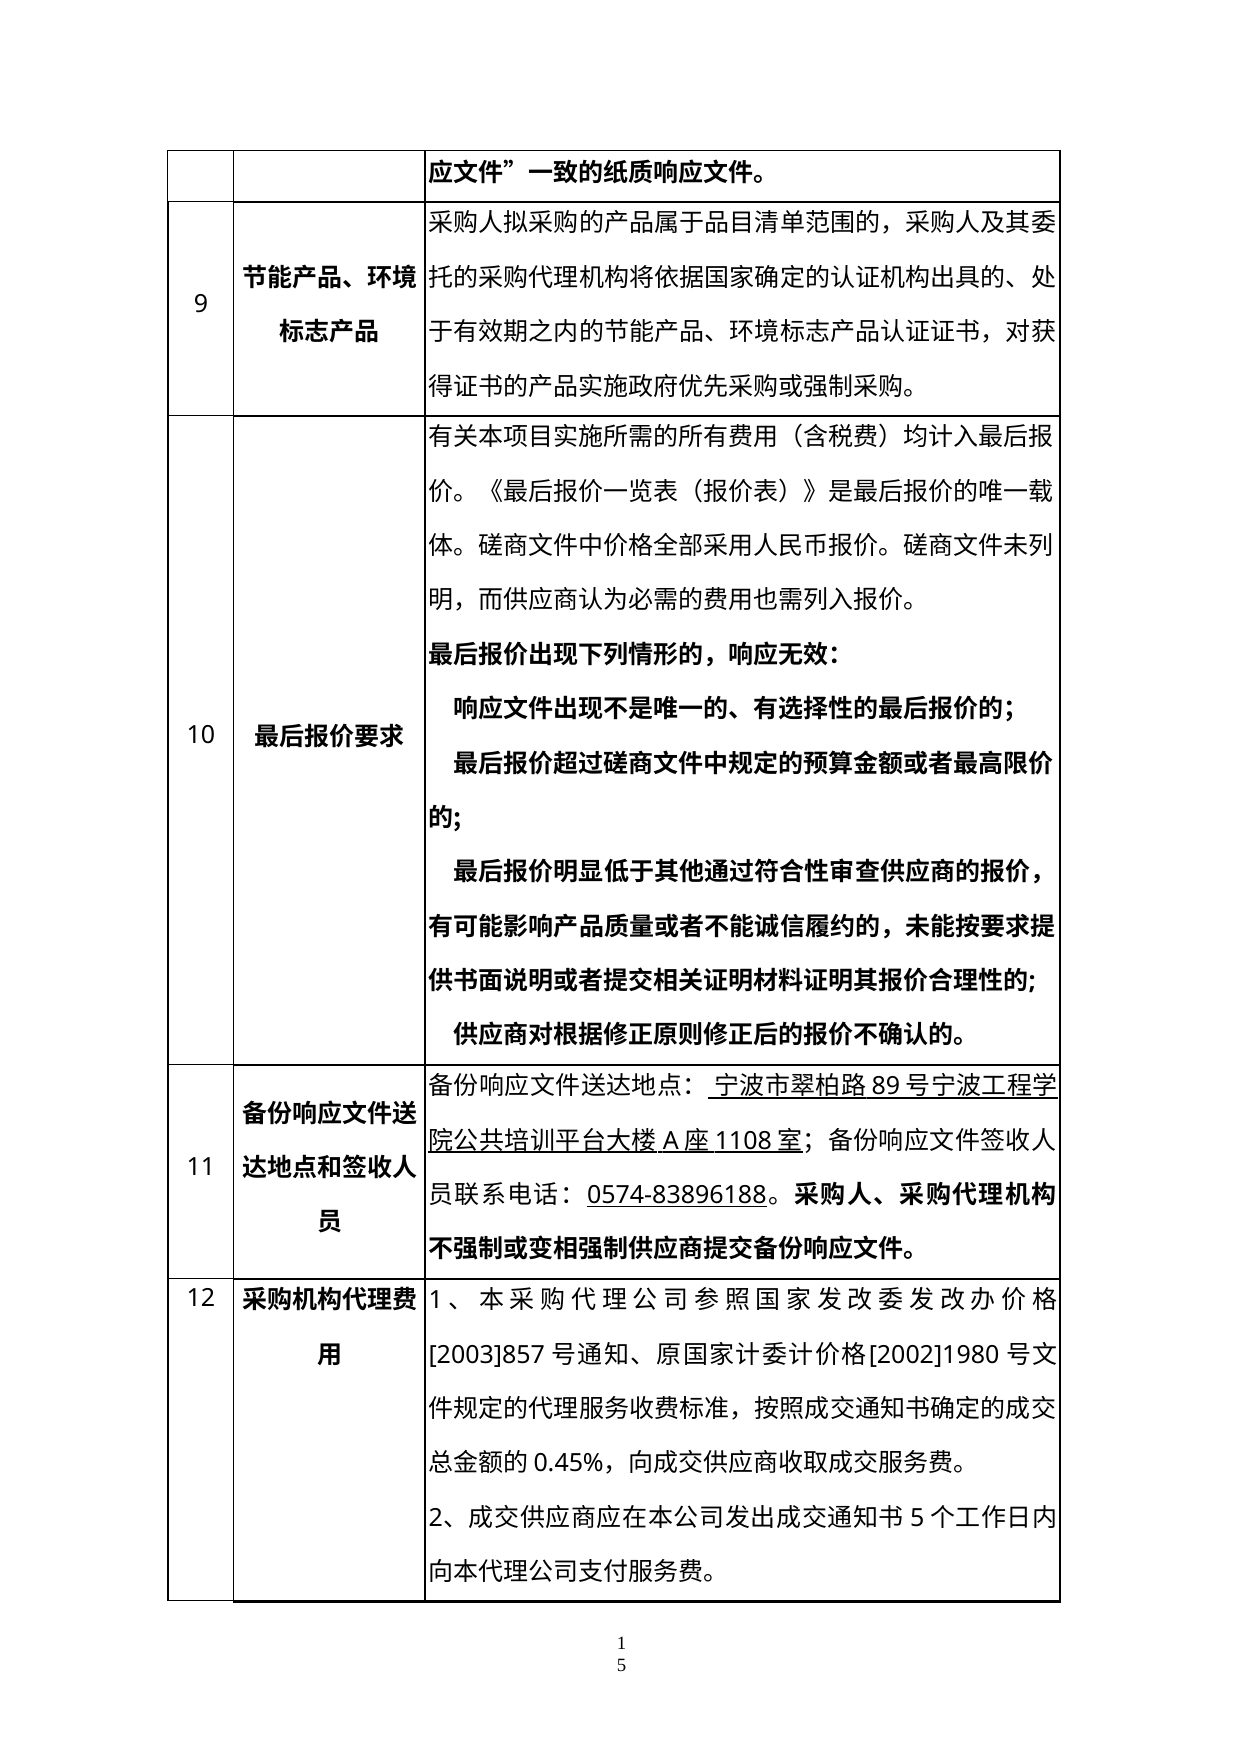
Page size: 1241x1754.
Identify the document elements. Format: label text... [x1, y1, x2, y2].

table_cell 采购人拟采购的产品属于品目清单范围的，采购人及其委托的采购代理机构将依据国家确定的认证机构出具的、处于有效期之内的节能产品、环境标志产品认证证书，对获得证书的产品实施政府优先采购或强制采购。 [426, 203, 1059, 415]
table_cell 备份响应文件送达地点： 宁波市翠柏路89号宁波工程学院公共培训平台大楼A座1108室；备份响应文件签收人员联系电话：0574-83896188。采购人、采购代理机构不强制或变相强制供应商提交备份响应文件。 [426, 1066, 1059, 1278]
table_cell 备份响应文件送达地点和签收人员 [234, 1066, 424, 1278]
table_cell 11 [169, 1065, 233, 1278]
table_cell 最后报价要求 [234, 417, 424, 1064]
table_cell 采购机构代理费用 [234, 1280, 424, 1600]
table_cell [426, 1280, 1059, 1600]
table_cell 10 [169, 416, 233, 1064]
table_cell 节能产品、环境标志产品 [234, 203, 424, 415]
table_cell 9 [169, 202, 233, 415]
table_cell 12 [169, 1279, 233, 1600]
table_cell 有关本项目实施所需的所有费用（含税费）均计入最后报价。《最后报价一览表（报价表）》是最后报价的唯一载体。磋商文件中价格全部采用人民币报价。磋商文件未列明，而供应商认为必需的费用也需列入报价。 最后报价出现下列情形的，响应无效： 响应文件出现不是唯一的、有选择性的最后报价的； 最后报价超过磋商文件中规定的预算金额或者最高限价的; 最后报价明显低于其他通过符合性审查供应商的报价，有可能影响产品质量或者不能诚信履约的，未能按要求提供书面说明或者提交相关证明材料证明其报价合理性的; 供应商对根据修正原则修正后的报价不确认的。 [426, 417, 1059, 1064]
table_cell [426, 151, 1059, 201]
